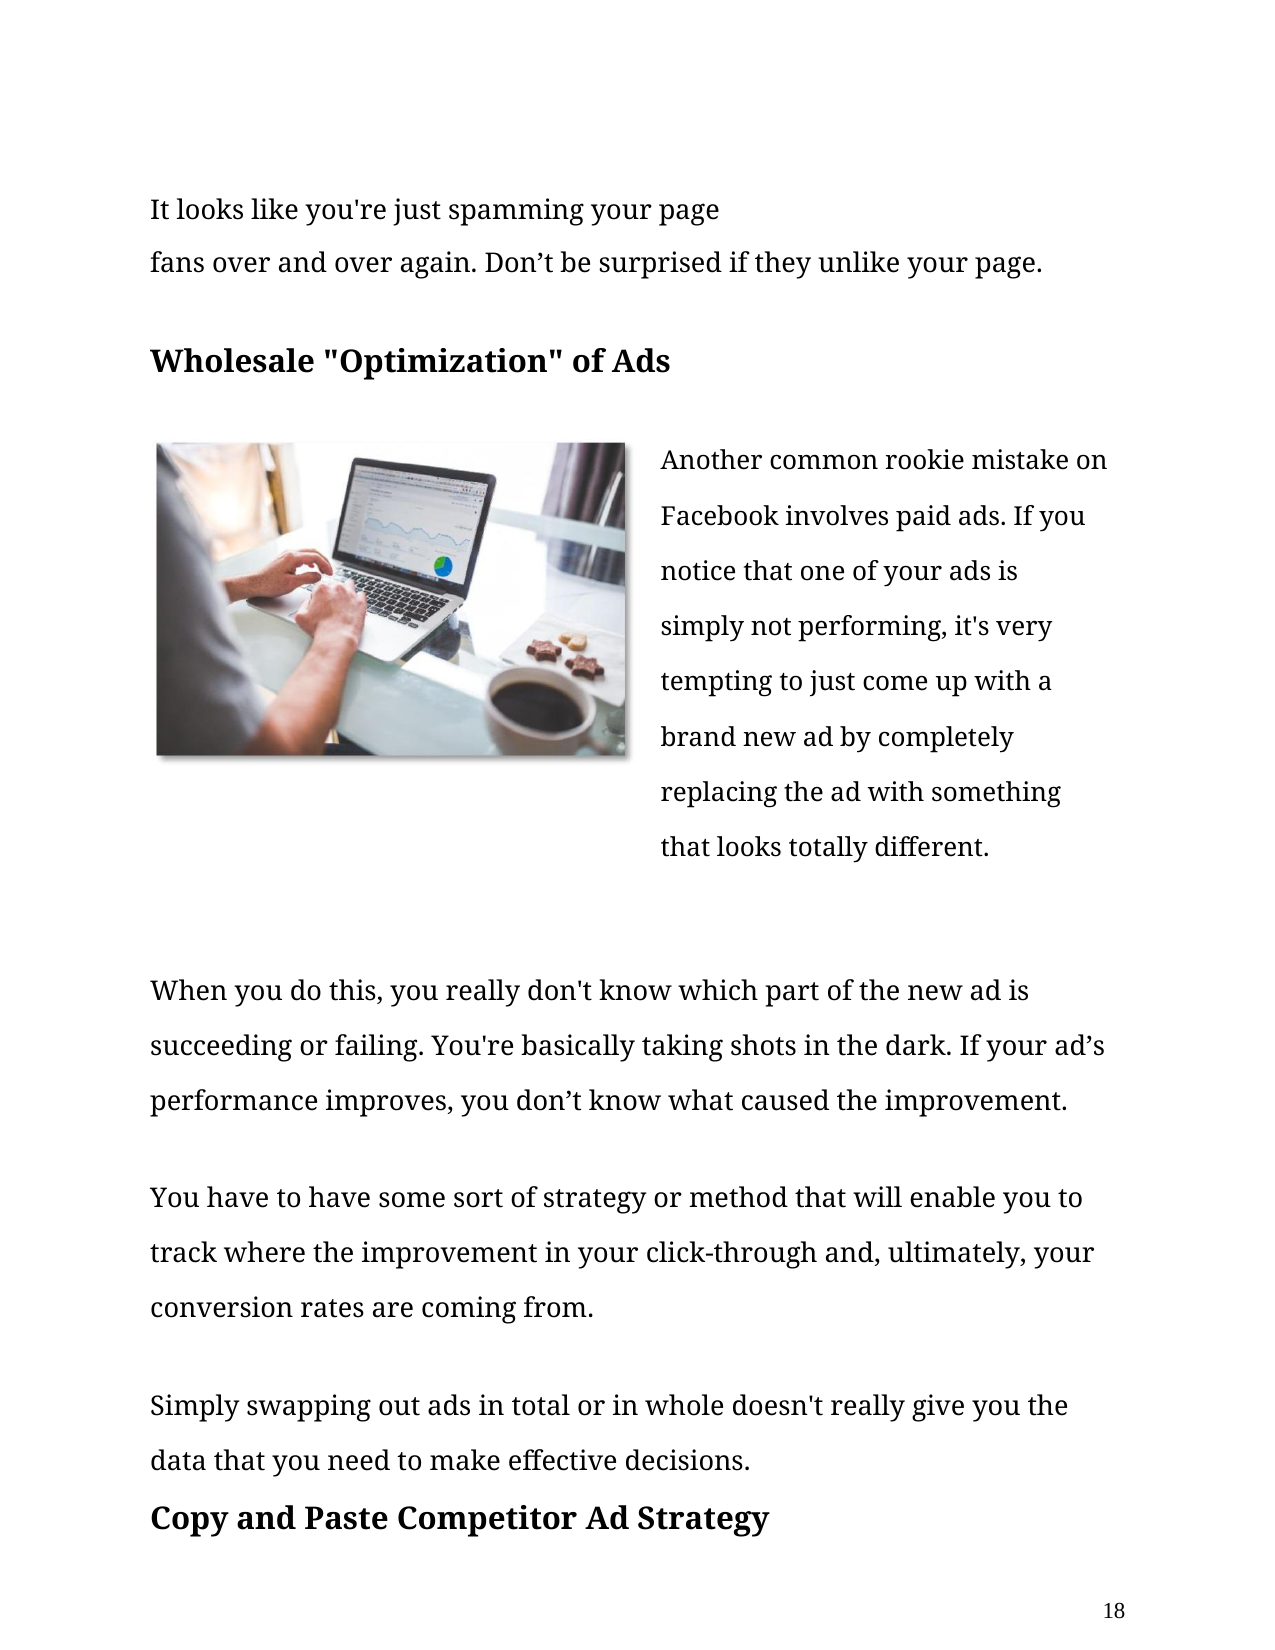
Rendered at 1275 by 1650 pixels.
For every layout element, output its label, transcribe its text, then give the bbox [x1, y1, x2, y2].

text Copy and Paste Competitor Ad Strategy [150, 1496, 1125, 1538]
text It looks like you're just spamming your page [150, 190, 1125, 227]
text Wholesale "Optimization" of Ads [150, 338, 1125, 381]
text Simply swapping out ads in total or in whole doesn't really give you the data that you need to make effective decisions. [150, 1386, 1119, 1478]
text Another common rookie mistake on Facebook involves paid ads. If you notice that one of your ads is simply not performing, it's very tempting to just come up with a brand new ad by completely replacing the ad with something that looks totally different. [660, 442, 1108, 864]
picture [152, 439, 637, 768]
text When you do this, you really don't know which part of the new ad is succeeding or failing. You're basically taking shots in the dark. If your ad’s performance improves, you don’t know what caused the improvement. [150, 972, 1106, 1118]
text fans over and over again. Don’t be surprised if they unlike your page. [150, 243, 1125, 280]
text You have to have some sort of strategy or method that will enable you to track where the improvement in your click-through and, ultimately, your conversion rates are coming from. [150, 1179, 1096, 1326]
